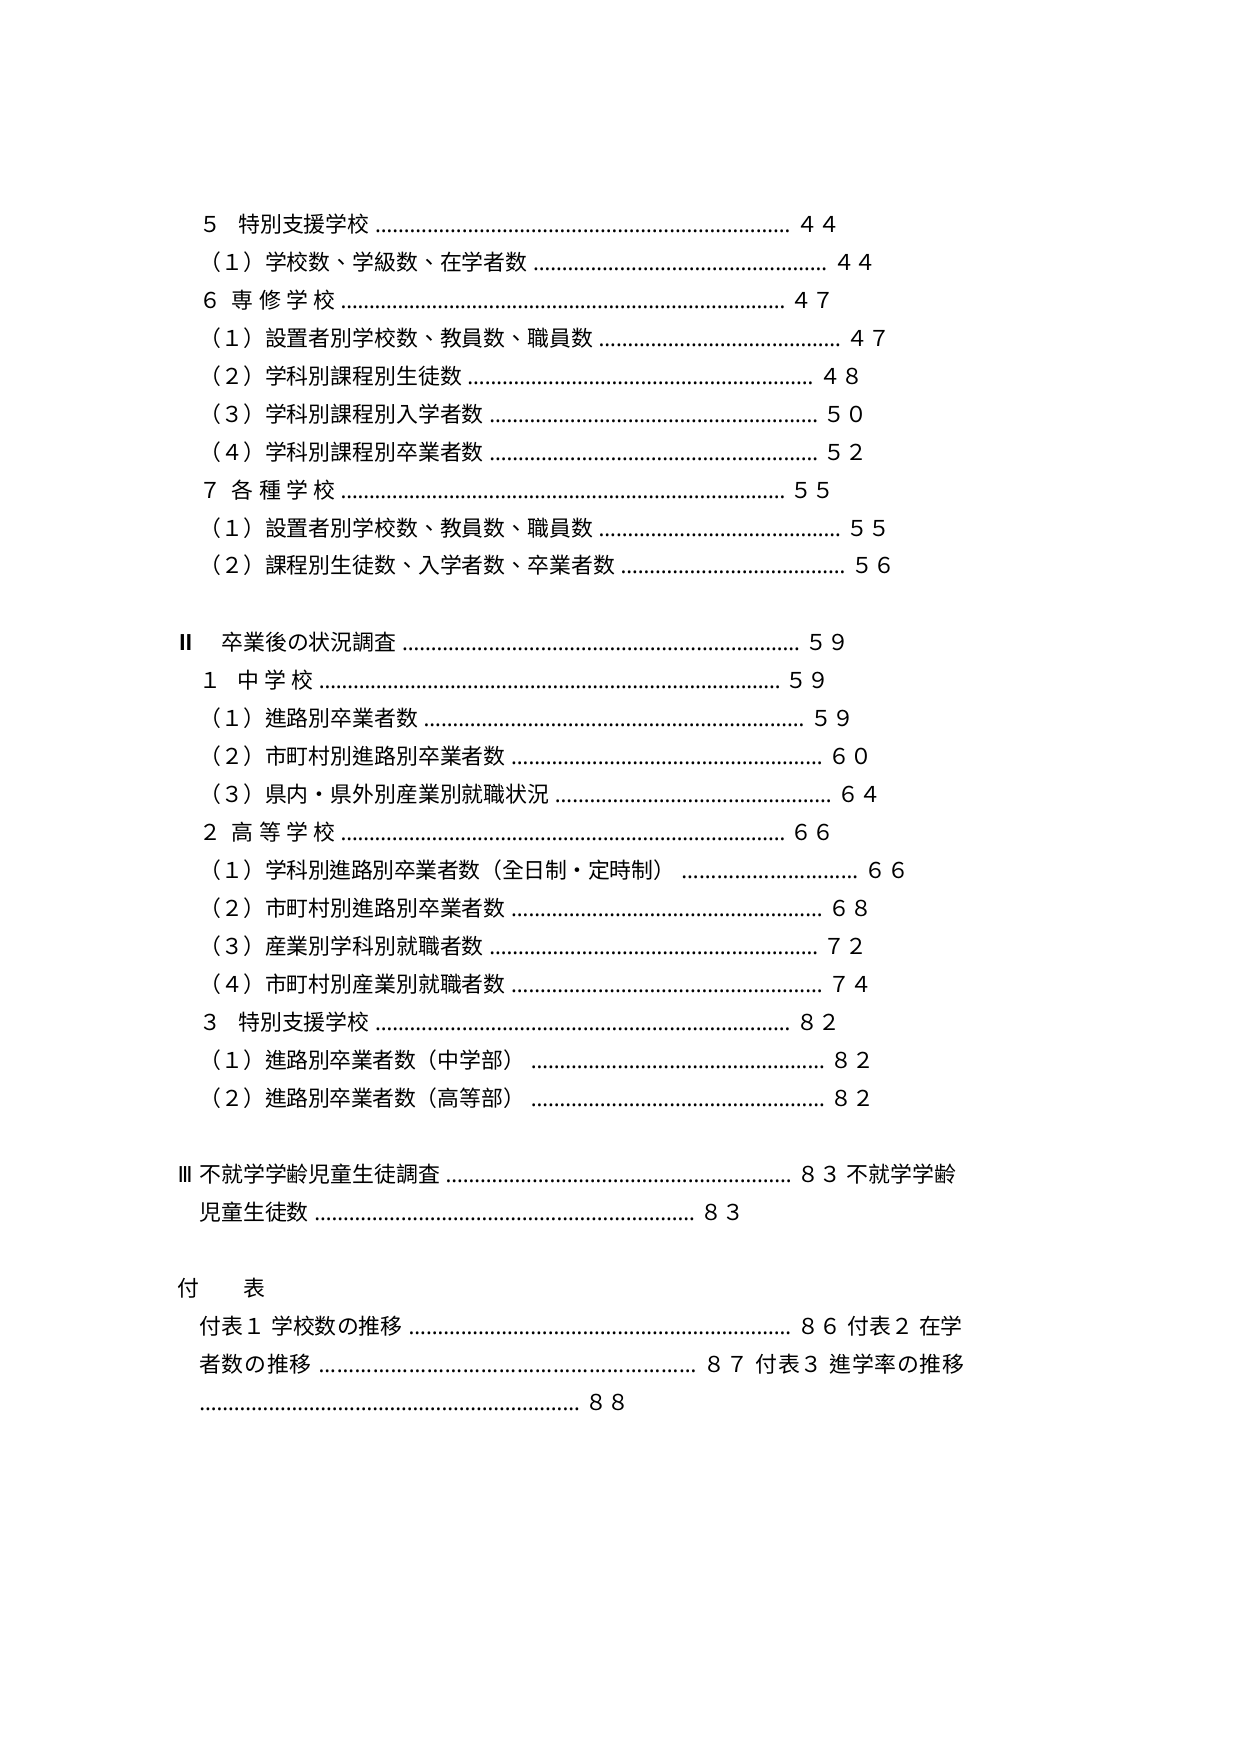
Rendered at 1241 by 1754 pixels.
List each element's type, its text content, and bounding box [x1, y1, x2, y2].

text （２）市町村別進路別卒業者数 ……………………………………………… ６０ [199, 741, 1065, 771]
text ７ 各 種 学 校 …………………………………………………………………… ５５ [199, 474, 1065, 504]
text １ 中 学 校 ……………………………………………………………………… ５９ [199, 665, 1065, 694]
text （３）県内・県外別産業別就職状況 ………………………………………… ６４ [199, 779, 1065, 808]
text （４）学科別課程別卒業者数 ………………………………………………… ５２ [199, 437, 1065, 466]
text （１）学校数、学級数、在学者数 …………………………………………… ４４ [199, 247, 1065, 276]
text （４）市町村別産業別就職者数 ……………………………………………… ７４ [199, 969, 1065, 998]
text （２）進路別卒業者数（高等部） …………………………………………… ８２ [199, 1082, 1065, 1112]
text （１）進路別卒業者数（中学部） …………………………………………… ８２ [199, 1044, 1065, 1074]
text Ⅲ 不就学学齢児童生徒調査 …………………………………………………… ８３ 不就学学齢児童生徒数 ………………………………………………………… ８３ [177, 1159, 965, 1227]
text （３）産業別学科別就職者数 ………………………………………………… ７２ [199, 931, 1065, 960]
text ６ 専 修 学 校 …………………………………………………………………… ４７ [199, 285, 1065, 314]
text ３ 特別支援学校 ……………………………………………………………… ８２ [199, 1007, 1065, 1036]
text （１）設置者別学校数、教員数、職員数 …………………………………… ４７ [199, 323, 1065, 352]
text （１）学科別進路別卒業者数（全日制・定時制） ………………………… ６６ [199, 855, 1065, 884]
text （３）学科別課程別入学者数 ………………………………………………… ５０ [199, 398, 1065, 428]
text （１）進路別卒業者数 ………………………………………………………… ５９ [199, 703, 1065, 732]
text （１）設置者別学校数、教員数、職員数 …………………………………… ５５ [199, 512, 1065, 542]
text Ⅱ 卒業後の状況調査 …………………………………………………………… ５９ [177, 627, 1065, 657]
text 付表１ 学校数の推移 ………………………………………………………… ８６ 付表２ 在学者数の推移 ……………………………………………………… ８７ 付表３ 進学率の推移 ………………………………………………………… ８８ [199, 1311, 965, 1417]
text ２ 高 等 学 校 …………………………………………………………………… ６６ [199, 817, 1065, 846]
text （２）学科別課程別生徒数 …………………………………………………… ４８ [199, 361, 1065, 390]
text 付 表 [177, 1273, 1065, 1303]
text （２）課程別生徒数、入学者数、卒業者数 ………………………………… ５６ [199, 551, 1065, 580]
text （２）市町村別進路別卒業者数 ……………………………………………… ６８ [199, 893, 1065, 922]
text ５ 特別支援学校 ……………………………………………………………… ４４ [199, 209, 1065, 238]
